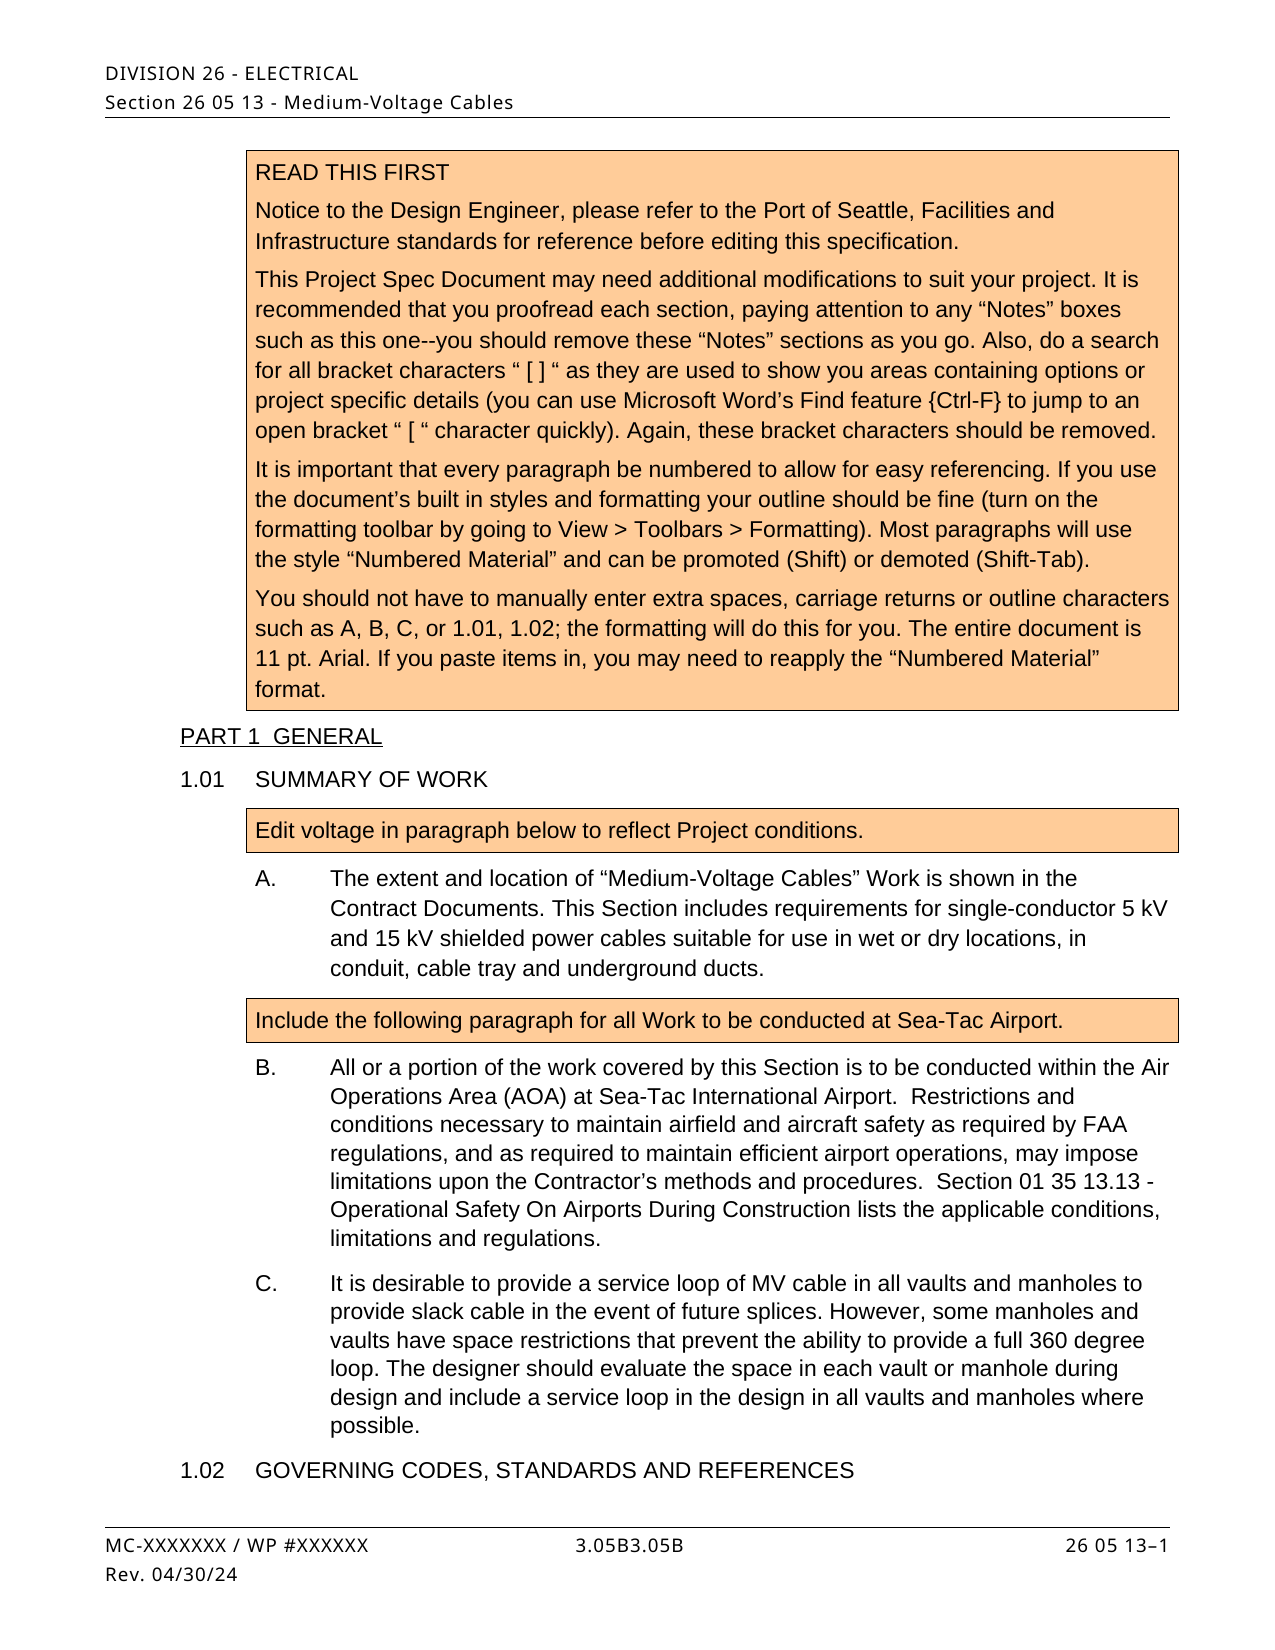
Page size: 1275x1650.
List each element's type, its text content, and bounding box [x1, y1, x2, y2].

list All or a portion of the work covered by this Section is to be conducted within the Air Operations Area (AOA) at Sea-Tac International Airport. Restrictions and conditions necessary to maintain airfield and aircraft safety as required by FAA regulations, and as required to maintain efficient airport operations, may impose limitations upon the Contractor’s methods and procedures. Section 01 35 13.13 - Operational Safety On Airports During Construction lists the applicable conditions, limitations and regulations. [255, 1054, 1170, 1251]
text Include the following paragraph for all Work to be conducted at Sea-Tac Airport. [247, 999, 1178, 1042]
text You should not have to manually enter extra spaces, carriage returns or outline characters such as A, B, C, or 1.01, 1.02; the formatting will do this for you. The entire document is 11 pt. Arial. If you paste items in, you may need to reapply the “Numbered Material” format. [247, 576, 1178, 710]
text Notice to the Design Engineer, please refer to the Port of Seattle, Facilities and Infrastructure standards for reference before editing this specification. [247, 188, 1178, 254]
text Edit voltage in paragraph below to reflect Project conditions. [247, 809, 1178, 852]
list It is desirable to provide a service loop of MV cable in all vaults and manholes to provide slack cable in the event of future splices. However, some manholes and vaults have space restrictions that prevent the ability to provide a full 360 degree loop. The designer should evaluate the space in each vault or manhole during design and include a service loop in the design in all vaults and manholes where possible. [255, 1270, 1170, 1438]
list The extent and location of “Medium-Voltage Cables” Work is shown in the Contract Documents. This Section includes requirements for single-conductor 5 kV and 15 kV shielded power cables suitable for use in wet or dry locations, in conduit, cable tray and underground ducts. [255, 864, 1170, 982]
text This Project Spec Document may need additional modifications to suit your project. It is recommended that you proofread each section, paying attention to any “Notes” boxes such as this one--you should remove these “Notes” sections as you go. Also, do a search for all bracket characters “ [ ] “ as they are used to show you areas containing options or project specific details (you can use Microsoft Word’s Find feature {Ctrl-F} to jump to an open bracket “ [ “ character quickly). Again, these bracket characters should be removed. [247, 257, 1178, 443]
list GOVERNING CODES, STANDARDS AND REFERENCES [180, 1457, 1170, 1483]
text It is important that every paragraph be numbered to allow for easy referencing. If you use the document’s built in styles and formatting your outline should be fine (turn on the formatting toolbar by going to View > Toolbars > Formatting). Most paragraphs will use the style “Numbered Material” and can be promoted (Shift) or demoted (Shift-Tab). [247, 447, 1178, 573]
text READ THIS FIRST [247, 151, 1178, 185]
list SUMMARY OF WORK [180, 766, 1170, 792]
text GENERAL [180, 723, 1170, 749]
